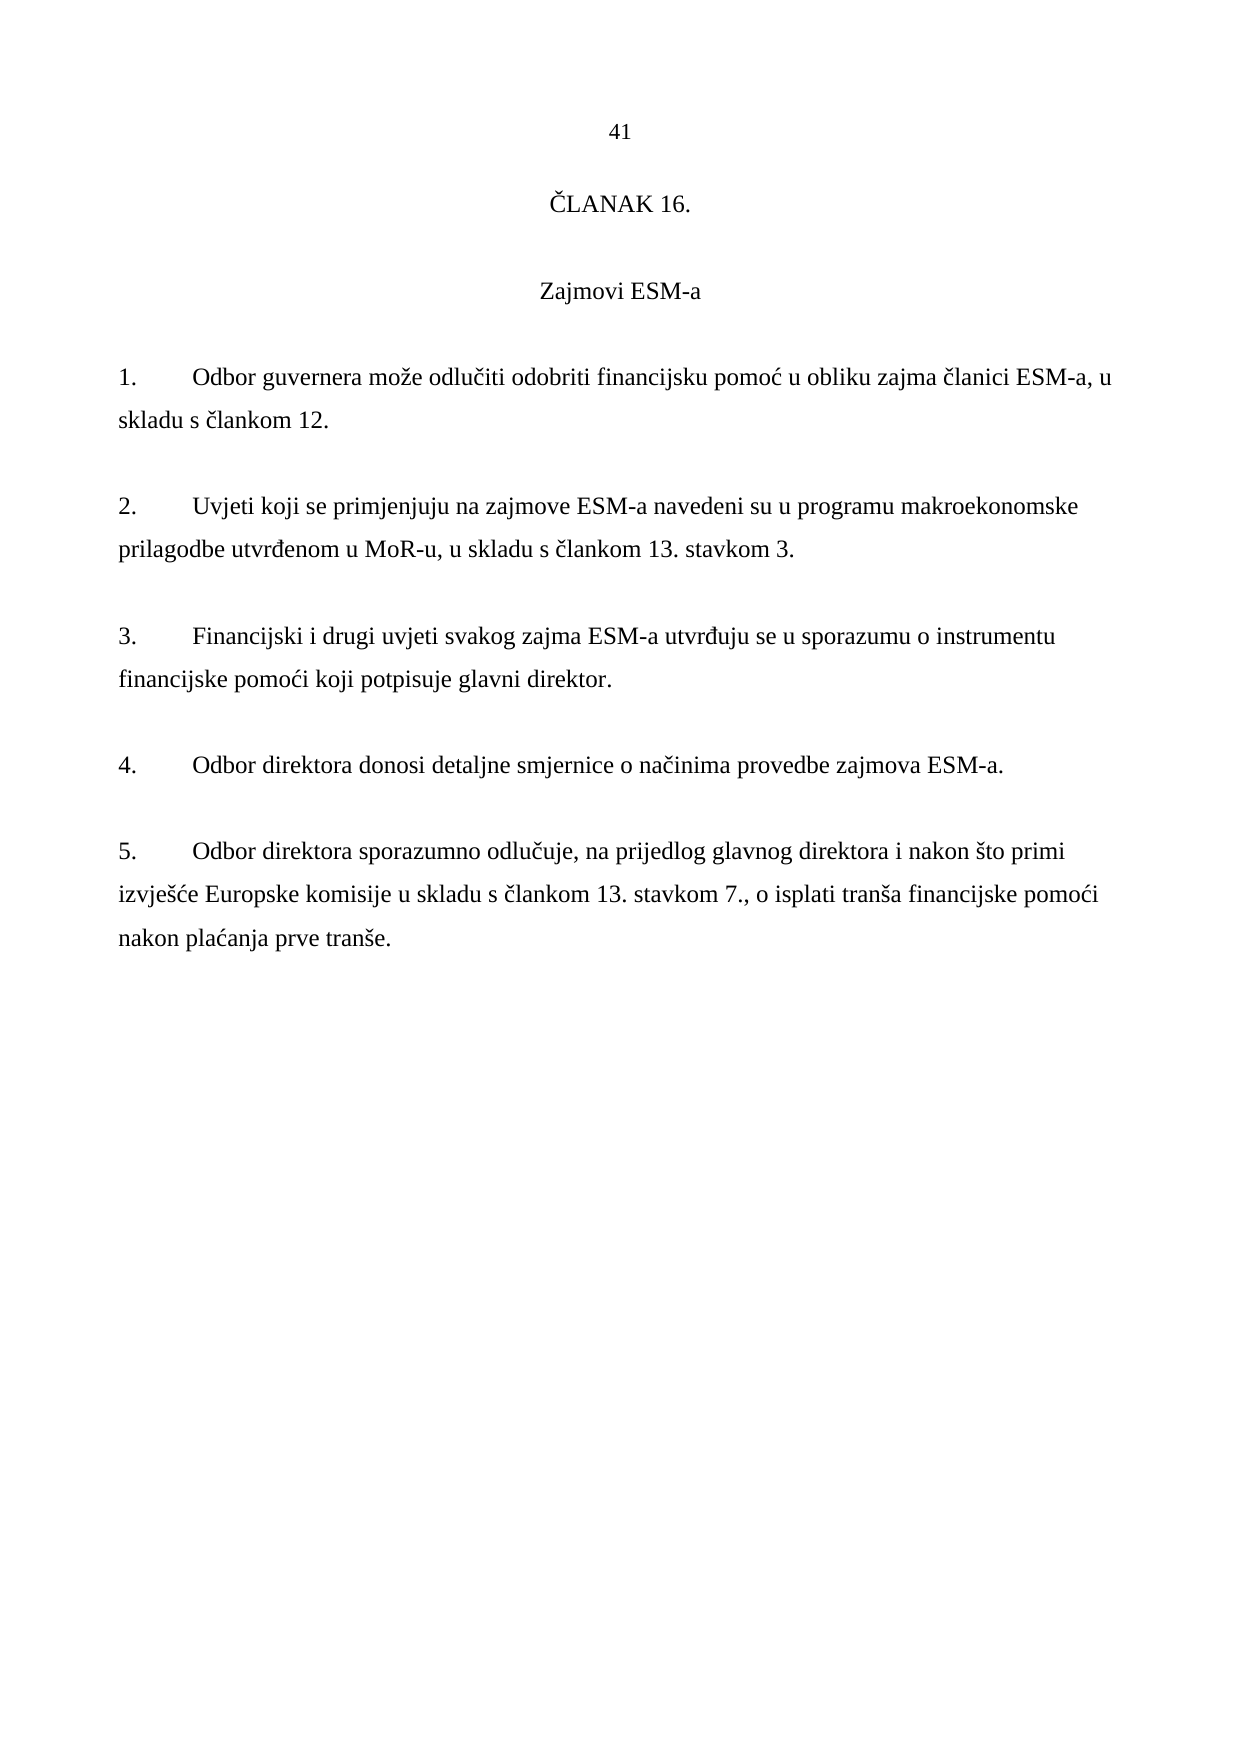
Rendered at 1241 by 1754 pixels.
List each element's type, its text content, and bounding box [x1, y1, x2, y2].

text 4. Odbor direktora donosi detaljne smjernice o načinima provedbe zajmova ESM-a. [118, 750, 1122, 779]
text ČLANAK 16. [118, 189, 1122, 218]
text 5. Odbor direktora sporazumno odlučuje, na prijedlog glavnog direktora i nakon što primi izvješće Europske komisije u skladu s člankom 13. stavkom 7., o isplati tranša financijske pomoći nakon plaćanja prve tranše. [118, 836, 1122, 951]
text 3. Financijski i drugi uvjeti svakog zajma ESM-a utvrđuju se u sporazumu o instrumentu financijske pomoći koji potpisuje glavni direktor. [118, 621, 1122, 693]
text 2. Uvjeti koji se primjenjuju na zajmove ESM-a navedeni su u programu makroekonomske prilagodbe utvrđenom u MoR-u, u skladu s člankom 13. stavkom 3. [118, 491, 1122, 563]
text Zajmovi ESM-a [118, 276, 1122, 304]
text 1. Odbor guvernera može odlučiti odobriti financijsku pomoć u obliku zajma članici ESM-a, u skladu s člankom 12. [118, 362, 1122, 434]
